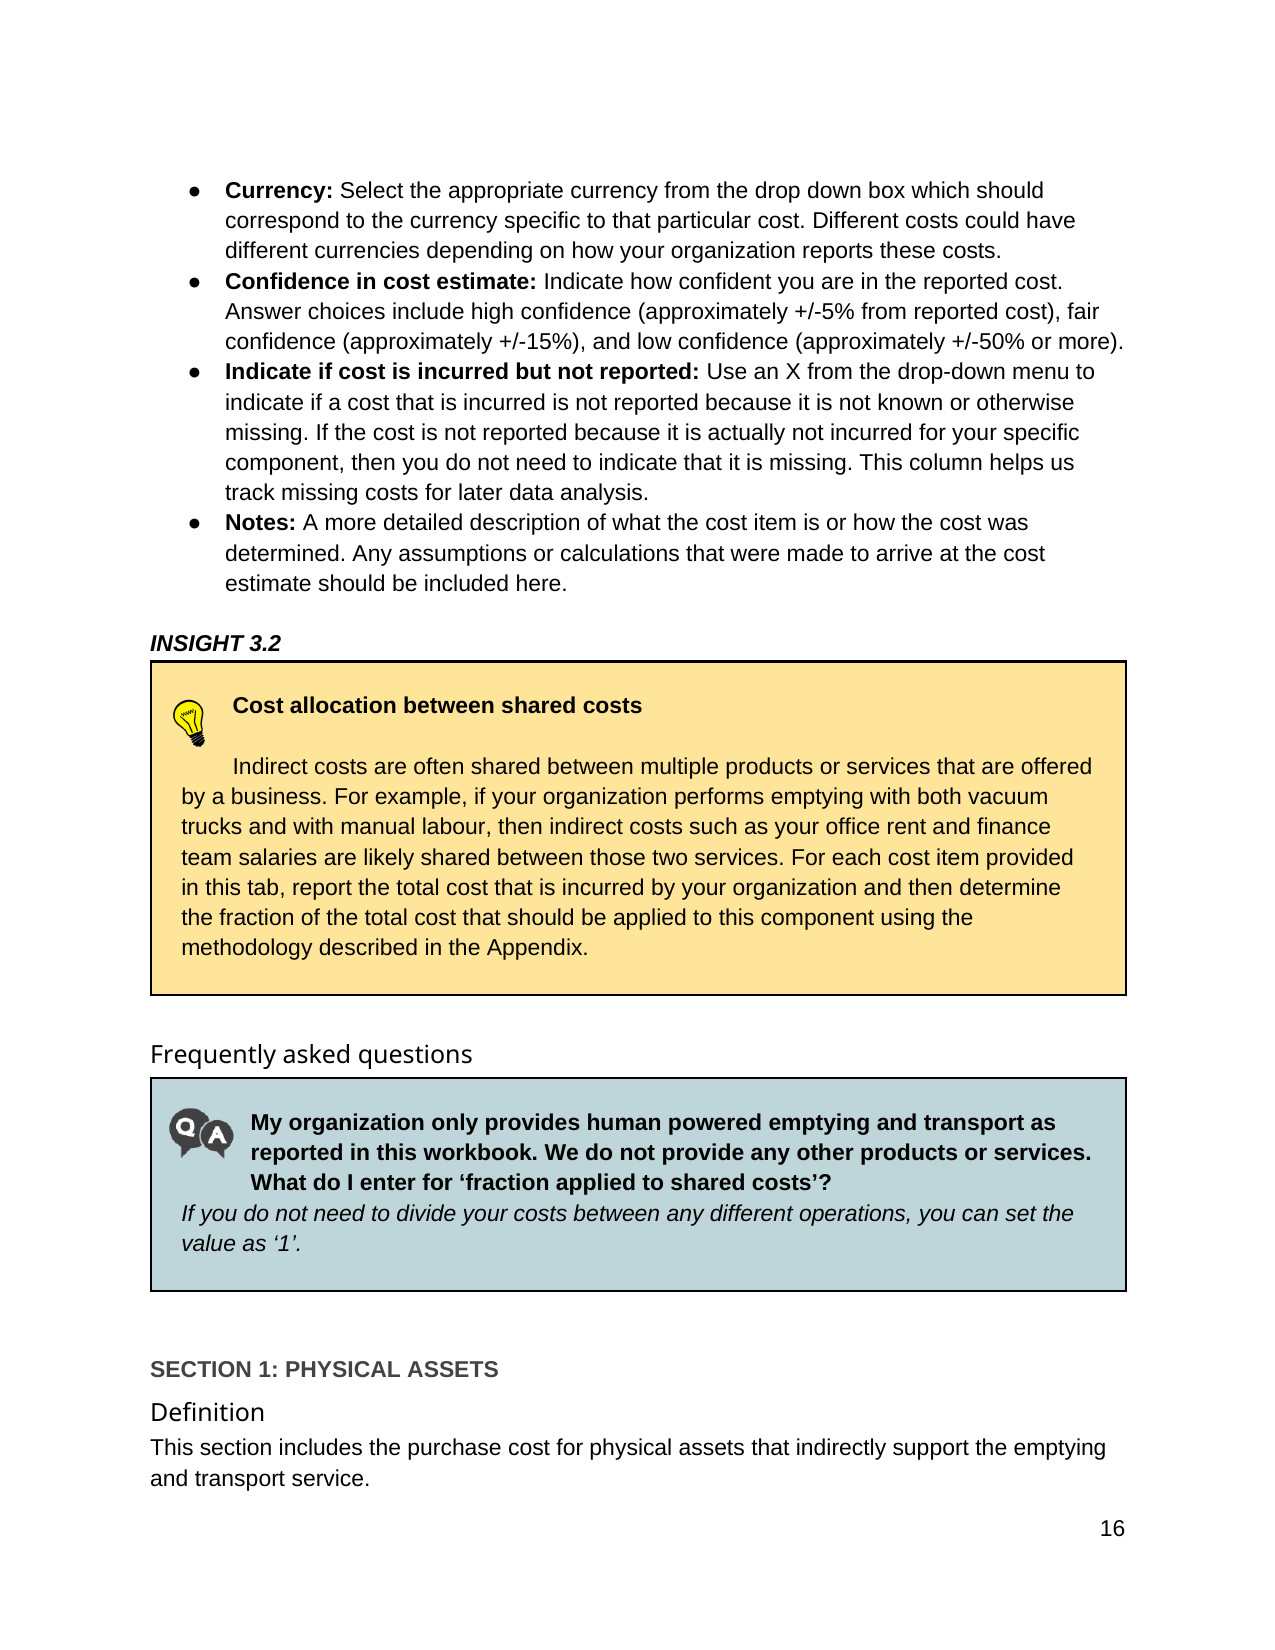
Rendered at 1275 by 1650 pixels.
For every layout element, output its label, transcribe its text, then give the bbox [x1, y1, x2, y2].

list Currency: Select the appropriate currency from the drop down box which should correspond to the currency specific to that particular cost. Different costs could have different currencies depending on how your organization reports these costs. [187, 177, 1125, 264]
picture [161, 693, 223, 755]
list Confidence in cost estimate: Indicate how confident you are in the reported cost. Answer choices include high confidence (approximately +/-5% from reported cost), fair confidence (approximately +/-15%), and low confidence (approximately +/-50% or more). [187, 268, 1125, 354]
subtitle Definition [150, 1394, 1125, 1428]
subtitle Frequently asked questions [150, 1037, 1125, 1071]
table_header My organization only provides human powered emptying and transport as reported in this workbook. We do not provide any other products or services. What do I enter for ‘fraction applied to shared costs’? If you do not need to divide your costs between any different operations, you can set the value as ‘1’. [152, 1079, 1125, 1290]
list Indicate if cost is incurred but not reported: Use an X from the drop-down menu to indicate if a cost that is incurred is not reported because it is not known or otherwise missing. If the cost is not reported because it is actually not incurred for your specific component, then you do not need to indicate that it is missing. This column helps us track missing costs for later data analysis. [187, 358, 1125, 506]
text This section includes the purchase cost for physical assets that indirectly support the emptying and transport service. [150, 1434, 1125, 1491]
table_header Cost allocation between shared costs Indirect costs are often shared between multiple products or services that are offered by a business. For example, if your organization performs emptying with both vacuum trucks and with manual labour, then indirect costs such as your office rent and finance team salaries are likely shared between those two services. For each cost item provided in this tab, report the total cost that is incurred by your organization and then determine the fraction of the total cost that should be applied to this component using the methodology described in the Appendix. [152, 663, 1125, 994]
text INSIGHT 3.2 [150, 630, 1125, 657]
list Notes: A more detailed description of what the cost item is or how the cost was determined. Any assumptions or calculations that were made to arrive at the cost estimate should be included here. [187, 509, 1125, 596]
subtitle SECTION 1: PHYSICAL ASSETS [150, 1356, 1125, 1382]
picture [160, 1091, 242, 1172]
